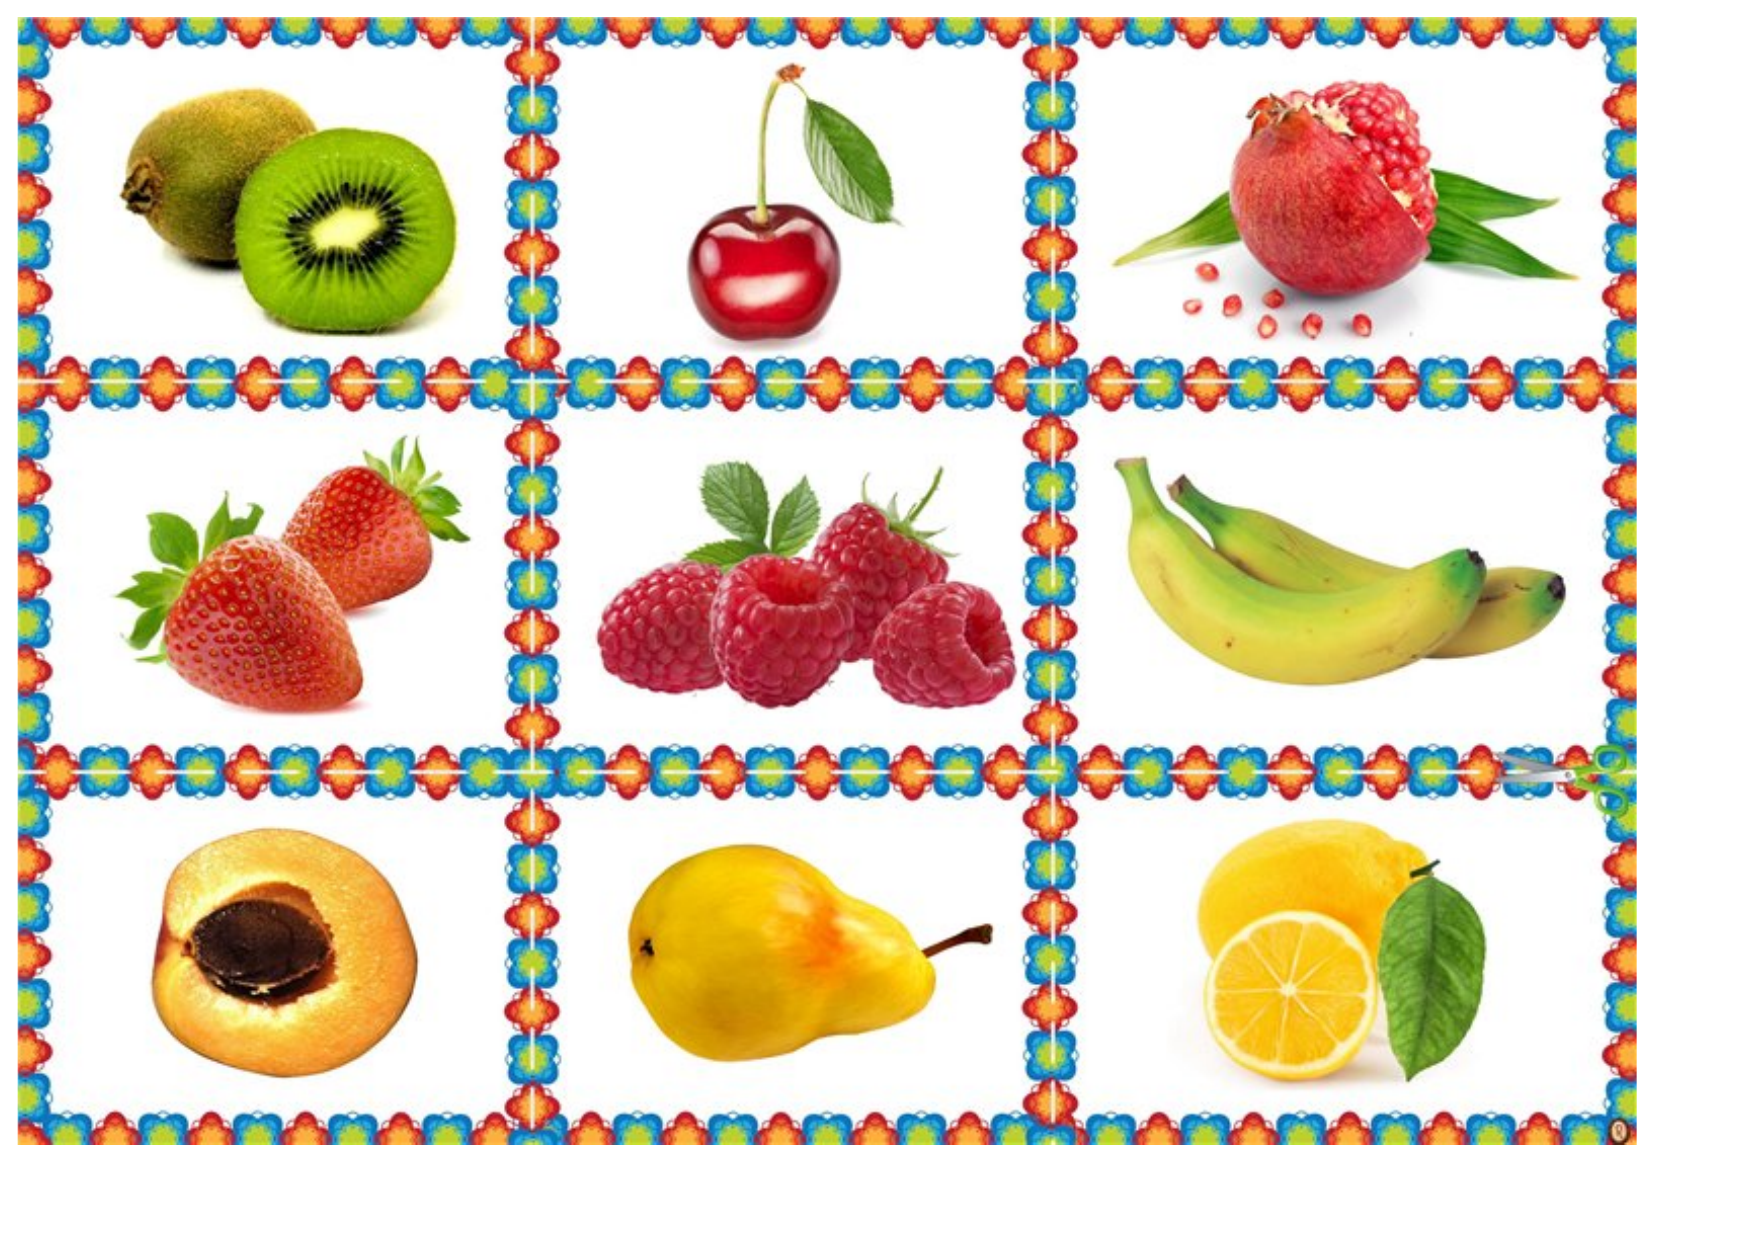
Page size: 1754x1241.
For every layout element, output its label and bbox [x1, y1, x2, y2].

picture [17, 17, 1637, 1145]
